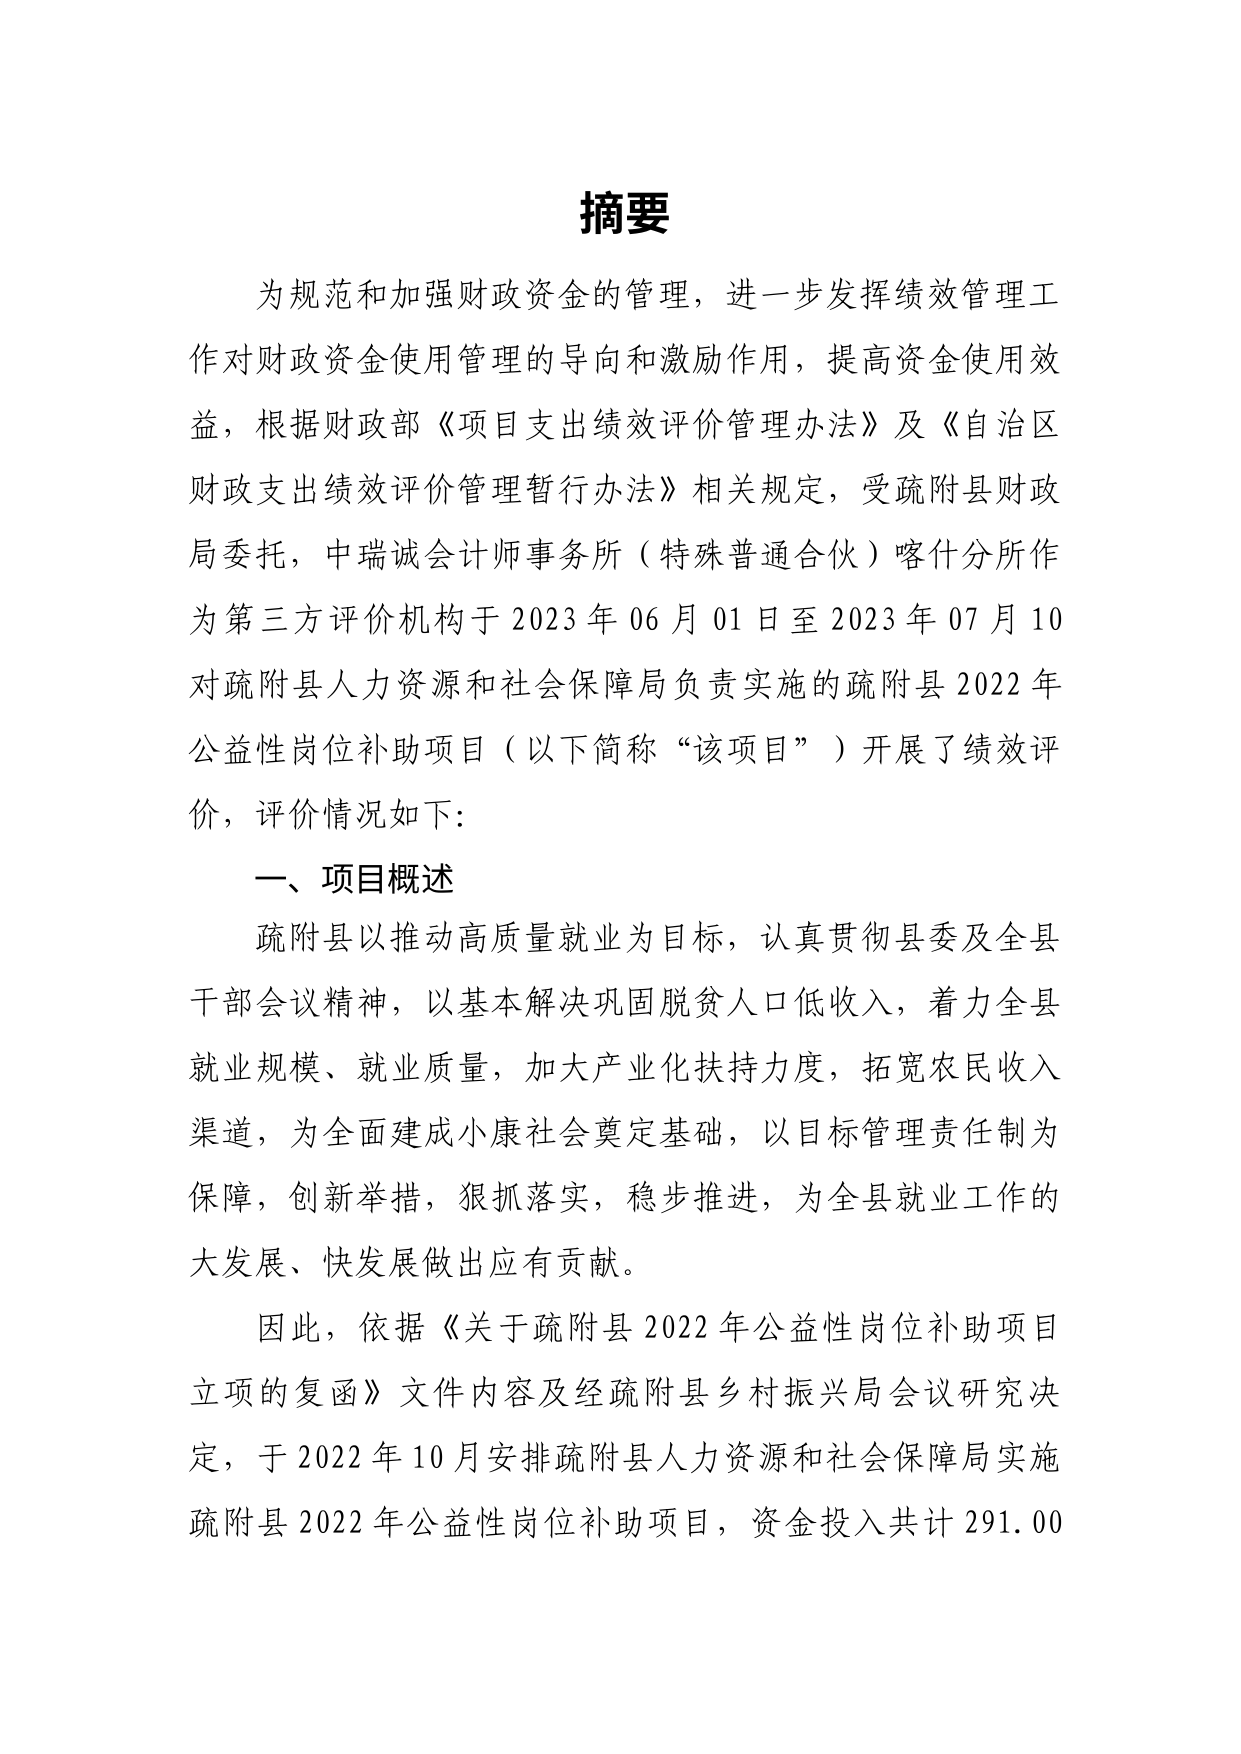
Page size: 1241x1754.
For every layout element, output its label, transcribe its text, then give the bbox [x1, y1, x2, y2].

text 一、项目概述 [187, 844, 1063, 903]
text 为规范和加强财政资金的管理，进一步发挥绩效管理工作对财政资金使用管理的导向和激励作用，提高资金使用效益，根据财政部《项目支出绩效评价管理办法》及《自治区财政支出绩效评价管理暂行办法》相关规定，受疏附县财政局委托，中瑞诚会计师事务所（特殊普通合伙）喀什分所作为第三方评价机构于2023年06月01日至2023年07月10对疏附县人力资源和社会保障局负责实施的疏附县2022年公益性岗位补助项目（以下简称“该项目”）开展了绩效评价，评价情况如下： [187, 259, 1063, 844]
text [187, 1293, 1063, 1553]
text 疏附县以推动高质量就业为目标，认真贯彻县委及全县干部会议精神，以基本解决巩固脱贫人口低收入，着力全县就业规模、就业质量，加大产业化扶持力度，拓宽农民收入渠道，为全面建成小康社会奠定基础，以目标管理责任制为保障，创新举措，狠抓落实，稳步推进，为全县就业工作的大发展、快发展做出应有贡献。 [187, 903, 1063, 1293]
text 摘要 [187, 162, 1063, 259]
